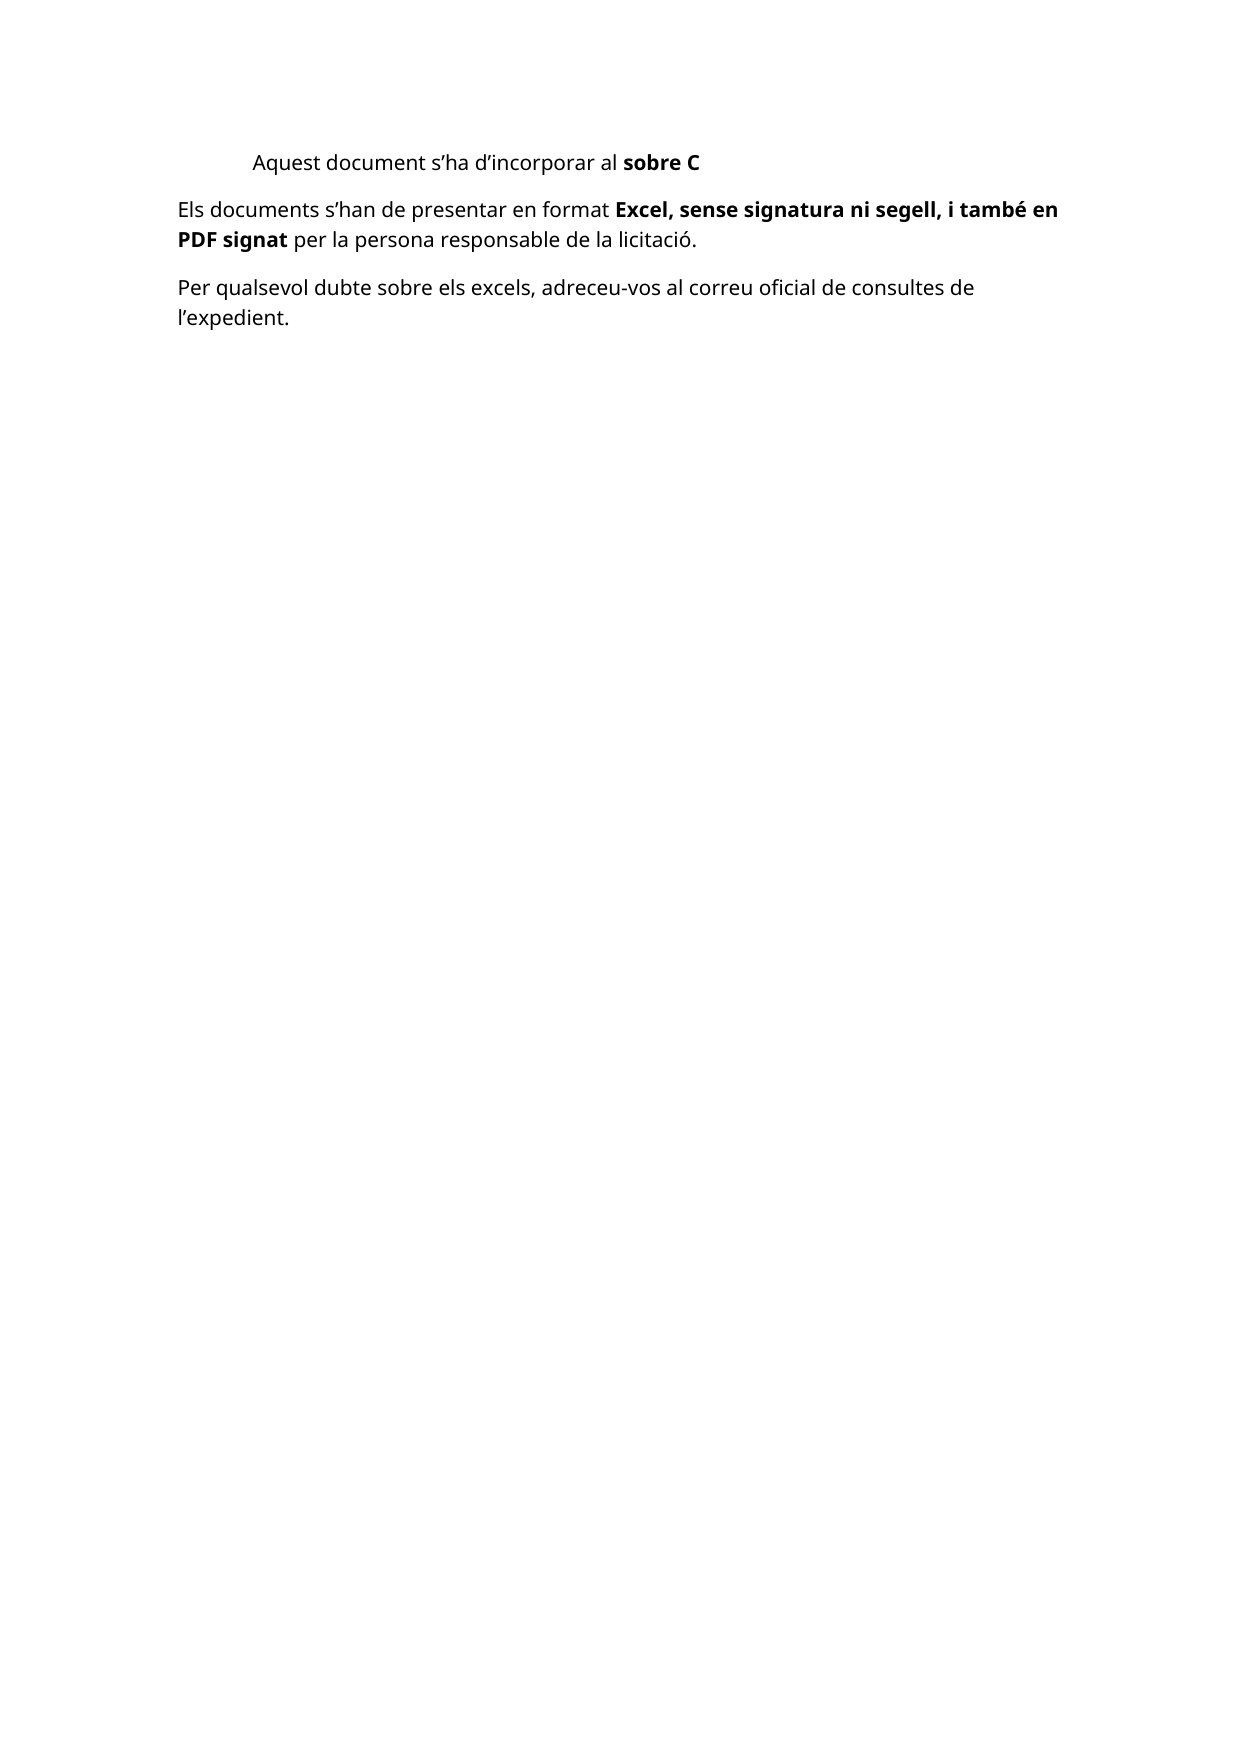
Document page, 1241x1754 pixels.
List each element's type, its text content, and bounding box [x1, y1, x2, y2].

list Aquest document s’ha d’incorporar al sobre C [252, 148, 1063, 176]
text Els documents s’han de presentar en format Excel, sense signatura ni segell, i també en PDF signat per la persona responsable de la licitació. [177, 195, 1063, 254]
text Per qualsevol dubte sobre els excels, adreceu-vos al correu oficial de consultes de l’expedient. [177, 273, 1063, 332]
